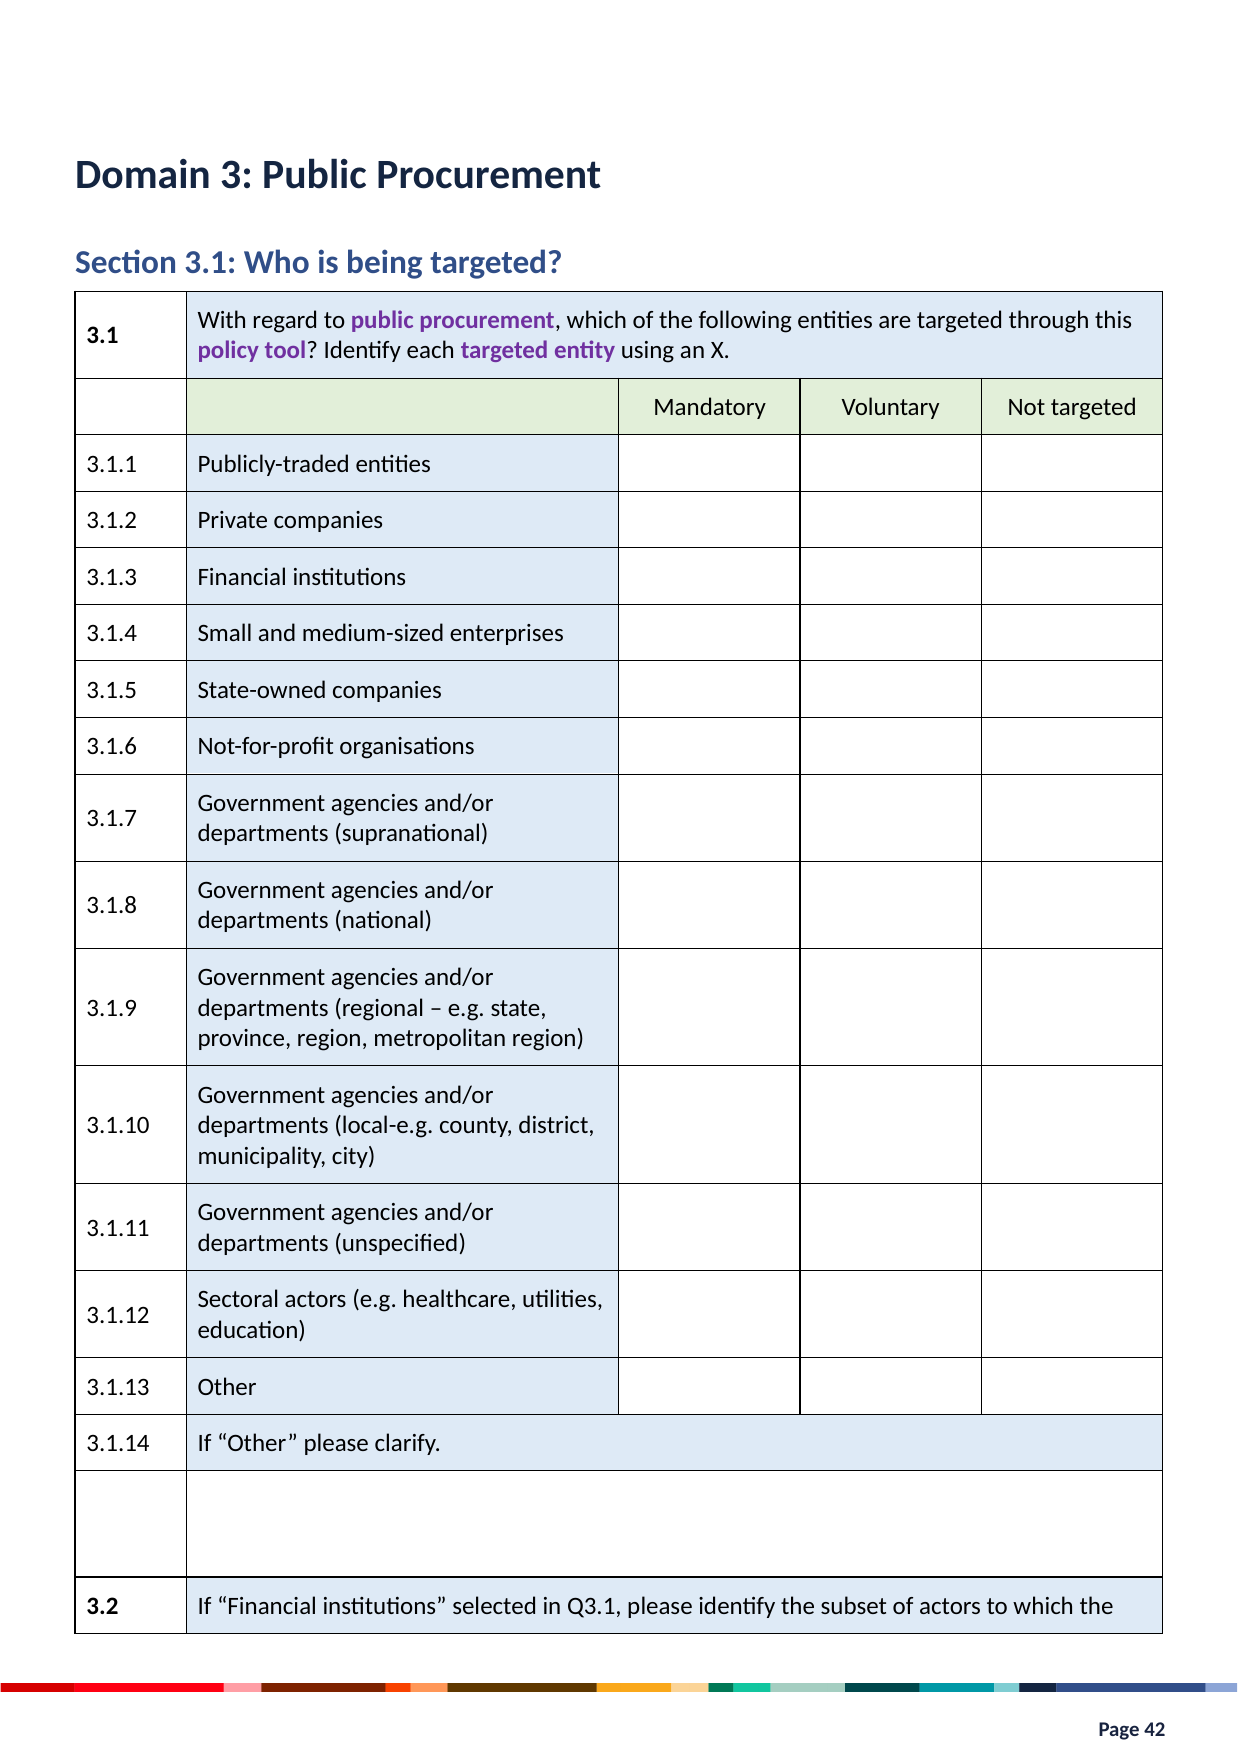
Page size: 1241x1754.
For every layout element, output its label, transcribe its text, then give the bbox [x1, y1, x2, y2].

table_header 3.1 [76, 292, 186, 378]
table_cell [801, 492, 981, 547]
table_cell [801, 718, 981, 773]
table_cell 3.1.9 [76, 949, 186, 1065]
table_cell [619, 435, 799, 491]
table_cell [982, 435, 1162, 491]
table_cell [801, 862, 981, 948]
table_cell [801, 1271, 981, 1357]
table_cell [619, 1066, 799, 1183]
table_cell [187, 379, 618, 434]
table_cell Other [187, 1358, 618, 1414]
table_cell Private companies [187, 492, 618, 547]
table_cell 3.1.12 [76, 1271, 186, 1357]
table_cell [982, 862, 1162, 948]
table_cell [801, 661, 981, 717]
table_cell [801, 775, 981, 861]
table_cell Voluntary [801, 379, 981, 434]
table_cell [187, 1578, 1162, 1633]
table_cell 3.2 [76, 1578, 186, 1633]
table_cell [982, 605, 1162, 660]
table_cell [801, 1358, 981, 1414]
table_cell [982, 1184, 1162, 1270]
table_cell 3.1.11 [76, 1184, 186, 1270]
table_cell 3.1.13 [76, 1358, 186, 1414]
table_cell [982, 548, 1162, 604]
table_cell [619, 492, 799, 547]
table_cell Sectoral actors (e.g. healthcare, utilities, education) [187, 1271, 618, 1357]
table_cell 3.1.5 [76, 661, 186, 717]
table_cell 3.1.6 [76, 718, 186, 773]
table_cell Mandatory [619, 379, 799, 434]
subtitle Domain 3: Public Procurement [75, 148, 1165, 199]
table_cell State-owned companies [187, 661, 618, 717]
table_cell Not-for-profit organisations [187, 718, 618, 773]
table_cell 3.1.8 [76, 862, 186, 948]
table_cell [982, 661, 1162, 717]
table_header With regard to public procurement, which of the following entities are targeted through this policy tool? Identify each targeted entity using an X. [187, 292, 1162, 378]
table_cell [619, 548, 799, 604]
table_cell Financial institutions [187, 548, 618, 604]
table_cell [619, 1184, 799, 1270]
table_cell [801, 949, 981, 1065]
table_cell Small and medium-sized enterprises [187, 605, 618, 660]
table_cell [801, 605, 981, 660]
table_cell [619, 775, 799, 861]
table_cell Government agencies and/or departments (local-e.g. county, district, municipality, city) [187, 1066, 618, 1183]
table_cell If “Other” please clarify. [187, 1415, 1162, 1470]
table_cell 3.1.2 [76, 492, 186, 547]
table_cell [982, 1271, 1162, 1357]
table_cell [801, 1066, 981, 1183]
table_cell 3.1.3 [76, 548, 186, 604]
subtitle Section 3.1: Who is being targeted? [75, 241, 1165, 282]
table_cell [982, 492, 1162, 547]
table_cell [619, 718, 799, 773]
table_cell [982, 775, 1162, 861]
table_cell [801, 435, 981, 491]
table_cell [801, 1184, 981, 1270]
table_cell 3.1.10 [76, 1066, 186, 1183]
table_cell Government agencies and/or departments (supranational) [187, 775, 618, 861]
table_cell Government agencies and/or departments (unspecified) [187, 1184, 618, 1270]
table_cell 3.1.1 [76, 435, 186, 491]
table_cell 3.1.14 [76, 1415, 186, 1470]
table_cell [982, 718, 1162, 773]
table_cell [76, 1471, 186, 1576]
table_cell [982, 1066, 1162, 1183]
table_cell [619, 949, 799, 1065]
table_cell [619, 661, 799, 717]
table_cell Government agencies and/or departments (national) [187, 862, 618, 948]
table_cell 3.1.7 [76, 775, 186, 861]
table_cell [619, 1358, 799, 1414]
table_cell [76, 379, 186, 434]
table_cell Not targeted [982, 379, 1162, 434]
table_cell [619, 1271, 799, 1357]
table_cell [801, 548, 981, 604]
table_cell [187, 1471, 1162, 1576]
table_cell Government agencies and/or departments (regional – e.g. state, province, region, metropolitan region) [187, 949, 618, 1065]
picture [0, 1683, 1236, 1692]
table_cell 3.1.4 [76, 605, 186, 660]
table_cell [982, 949, 1162, 1065]
table_cell [619, 862, 799, 948]
table_cell [982, 1358, 1162, 1414]
table_cell [619, 605, 799, 660]
table_cell Publicly-traded entities [187, 435, 618, 491]
